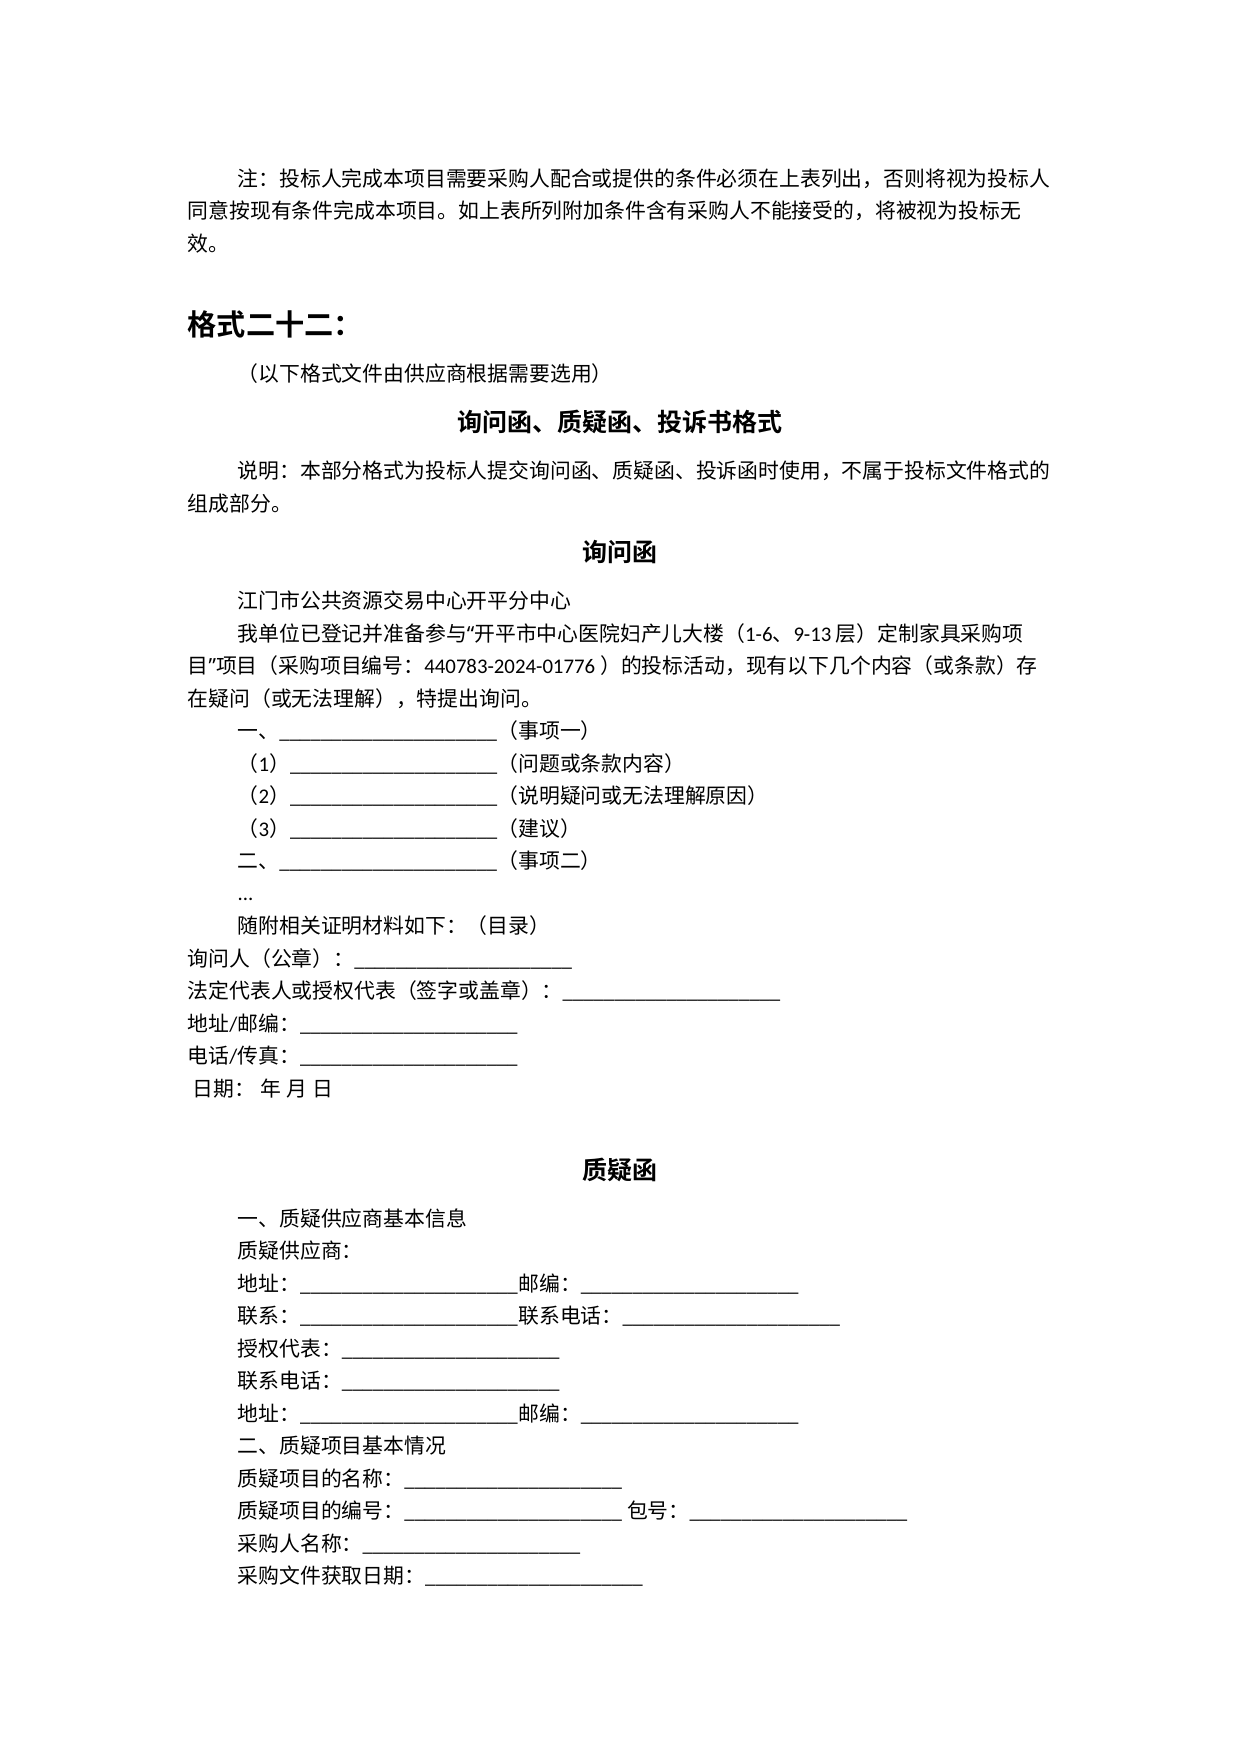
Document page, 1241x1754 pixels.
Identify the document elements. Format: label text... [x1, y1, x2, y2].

text 江门市公共资源交易中心开平分中心 [187, 584, 1053, 617]
text 二、_____________________（事项二） [187, 844, 1053, 877]
text （2）____________________（说明疑问或无法理解原因） [187, 779, 1053, 812]
text 地址：_____________________邮编：_____________________ [187, 1267, 1053, 1299]
text （3）____________________（建议） [187, 812, 1053, 844]
text 采购文件获取日期：_____________________ [187, 1559, 1053, 1592]
text 质疑函 [187, 1137, 1053, 1202]
text 质疑项目的编号：_____________________ 包号：_____________________ [187, 1494, 1053, 1527]
text （以下格式文件由供应商根据需要选用） [187, 357, 1053, 389]
text 日期： 年 月 日 [187, 1072, 1053, 1104]
text 随附相关证明材料如下：（目录） [187, 909, 1053, 942]
text 说明：本部分格式为投标人提交询问函、质疑函、投诉函时使用，不属于投标文件格式的组成部分。 [187, 454, 1053, 519]
text 采购人名称：_____________________ [187, 1527, 1053, 1559]
text 授权代表：_____________________ [187, 1332, 1053, 1364]
text 注：投标人完成本项目需要采购人配合或提供的条件必须在上表列出，否则将视为投标人同意按现有条件完成本项目。如上表所列附加条件含有采购人不能接受的，将被视为投标无效。 [187, 162, 1053, 259]
text 询问函 [187, 519, 1053, 584]
text 一、_____________________（事项一） [187, 714, 1053, 747]
text 联系：_____________________联系电话：_____________________ [187, 1299, 1053, 1332]
text 询问人（公章）：_____________________ [187, 942, 1053, 974]
text 地址/邮编：_____________________ [187, 1007, 1053, 1039]
text 格式二十二： [187, 292, 1053, 357]
text 地址：_____________________邮编：_____________________ [187, 1397, 1053, 1429]
text 质疑项目的名称：_____________________ [187, 1462, 1053, 1494]
text ... [187, 877, 1053, 909]
text 询问函、质疑函、投诉书格式 [187, 389, 1053, 454]
text 二、质疑项目基本情况 [187, 1429, 1053, 1462]
text 我单位已登记并准备参与“开平市中心医院妇产儿大楼（1-6、9-13层）定制家具采购项目”项目（采购项目编号：440783-2024-01776 ）的投标活动，现有以下几个内容（或条款）存在疑问（或无法理解），特提出询问。 [187, 617, 1053, 714]
text （1）____________________（问题或条款内容） [187, 747, 1053, 779]
text 一、质疑供应商基本信息 [187, 1202, 1053, 1234]
text 电话/传真：_____________________ [187, 1039, 1053, 1072]
text 联系电话：_____________________ [187, 1364, 1053, 1397]
text 质疑供应商： [187, 1234, 1053, 1267]
text 法定代表人或授权代表（签字或盖章）：_____________________ [187, 974, 1053, 1007]
